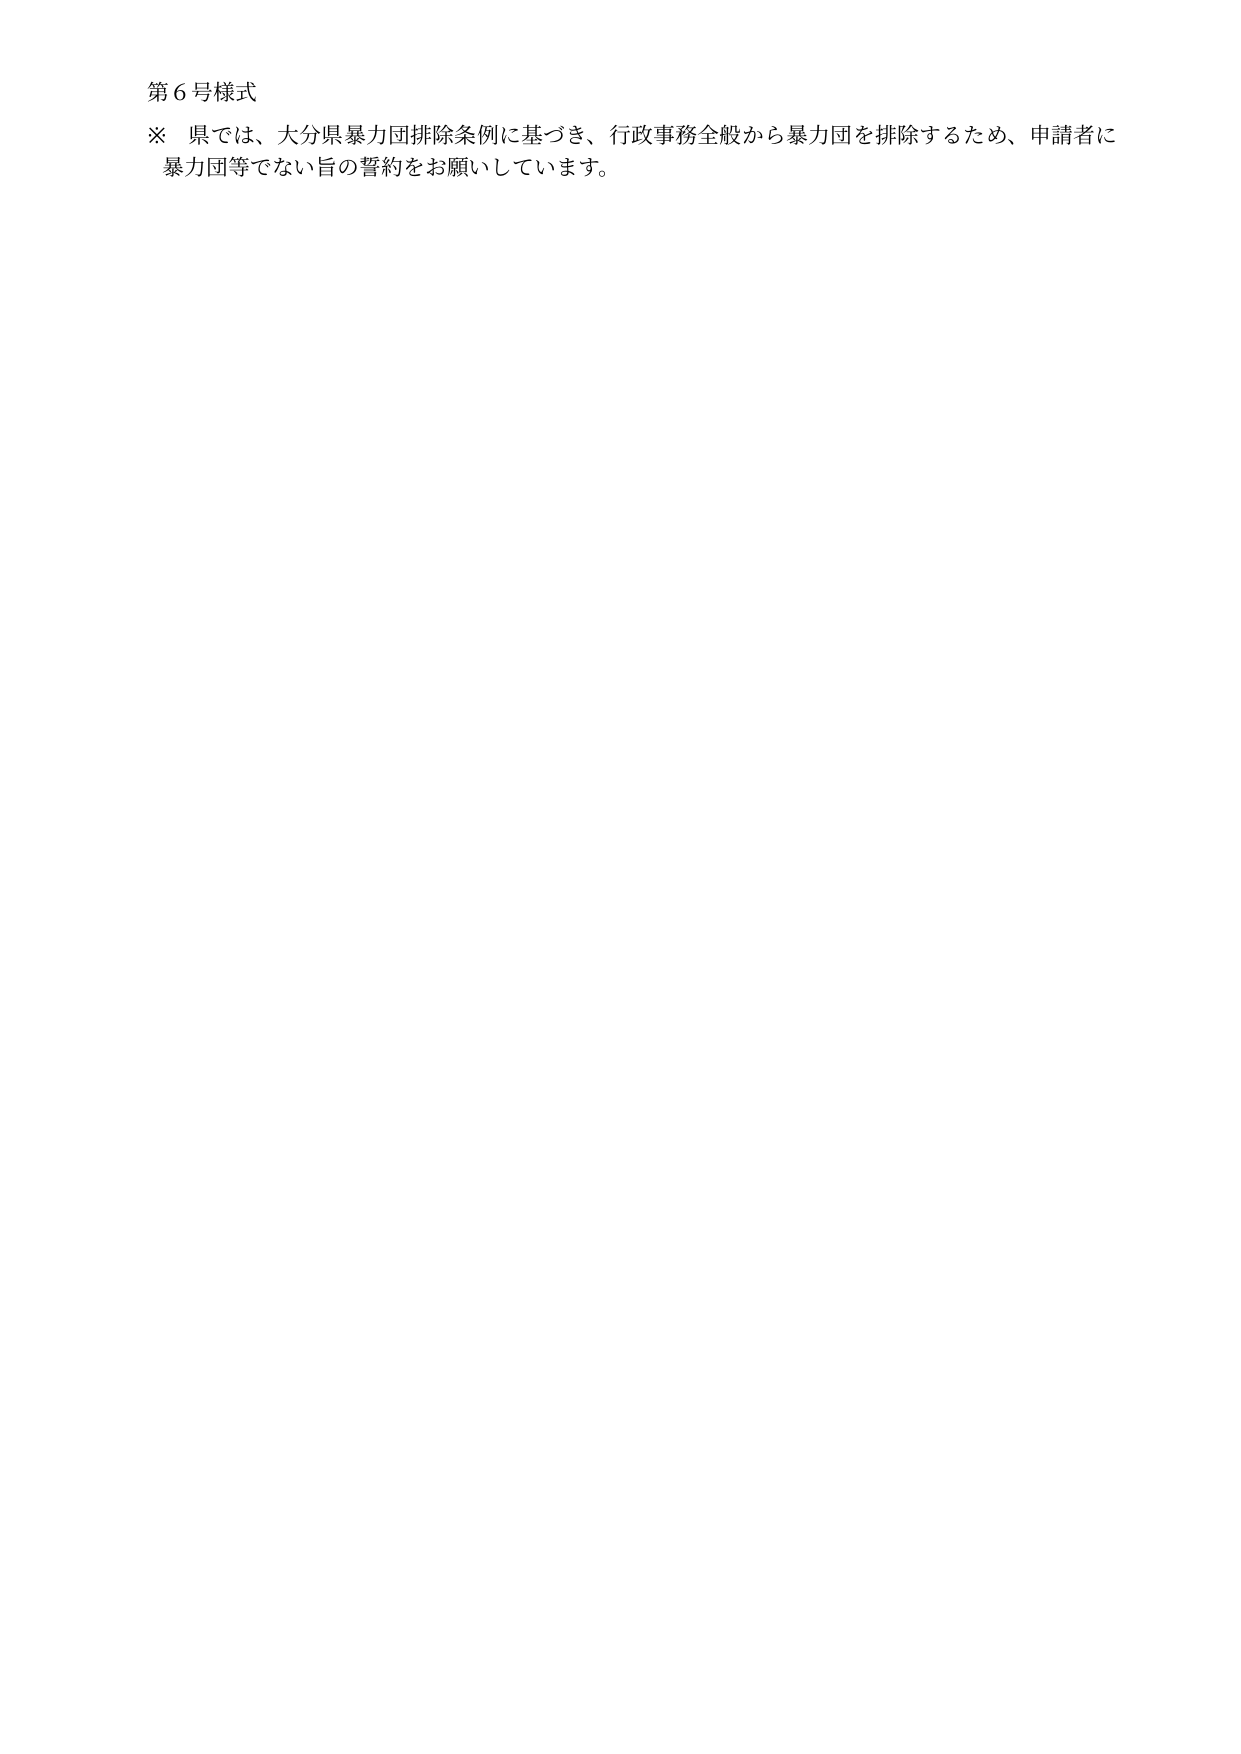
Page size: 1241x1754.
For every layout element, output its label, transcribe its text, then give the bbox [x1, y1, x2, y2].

text ※ 県では、大分県暴力団排除条例に基づき、行政事務全般から暴力団を排除するため、申請者に暴力団等でない旨の誓約をお願いしています。 [148, 118, 1122, 181]
